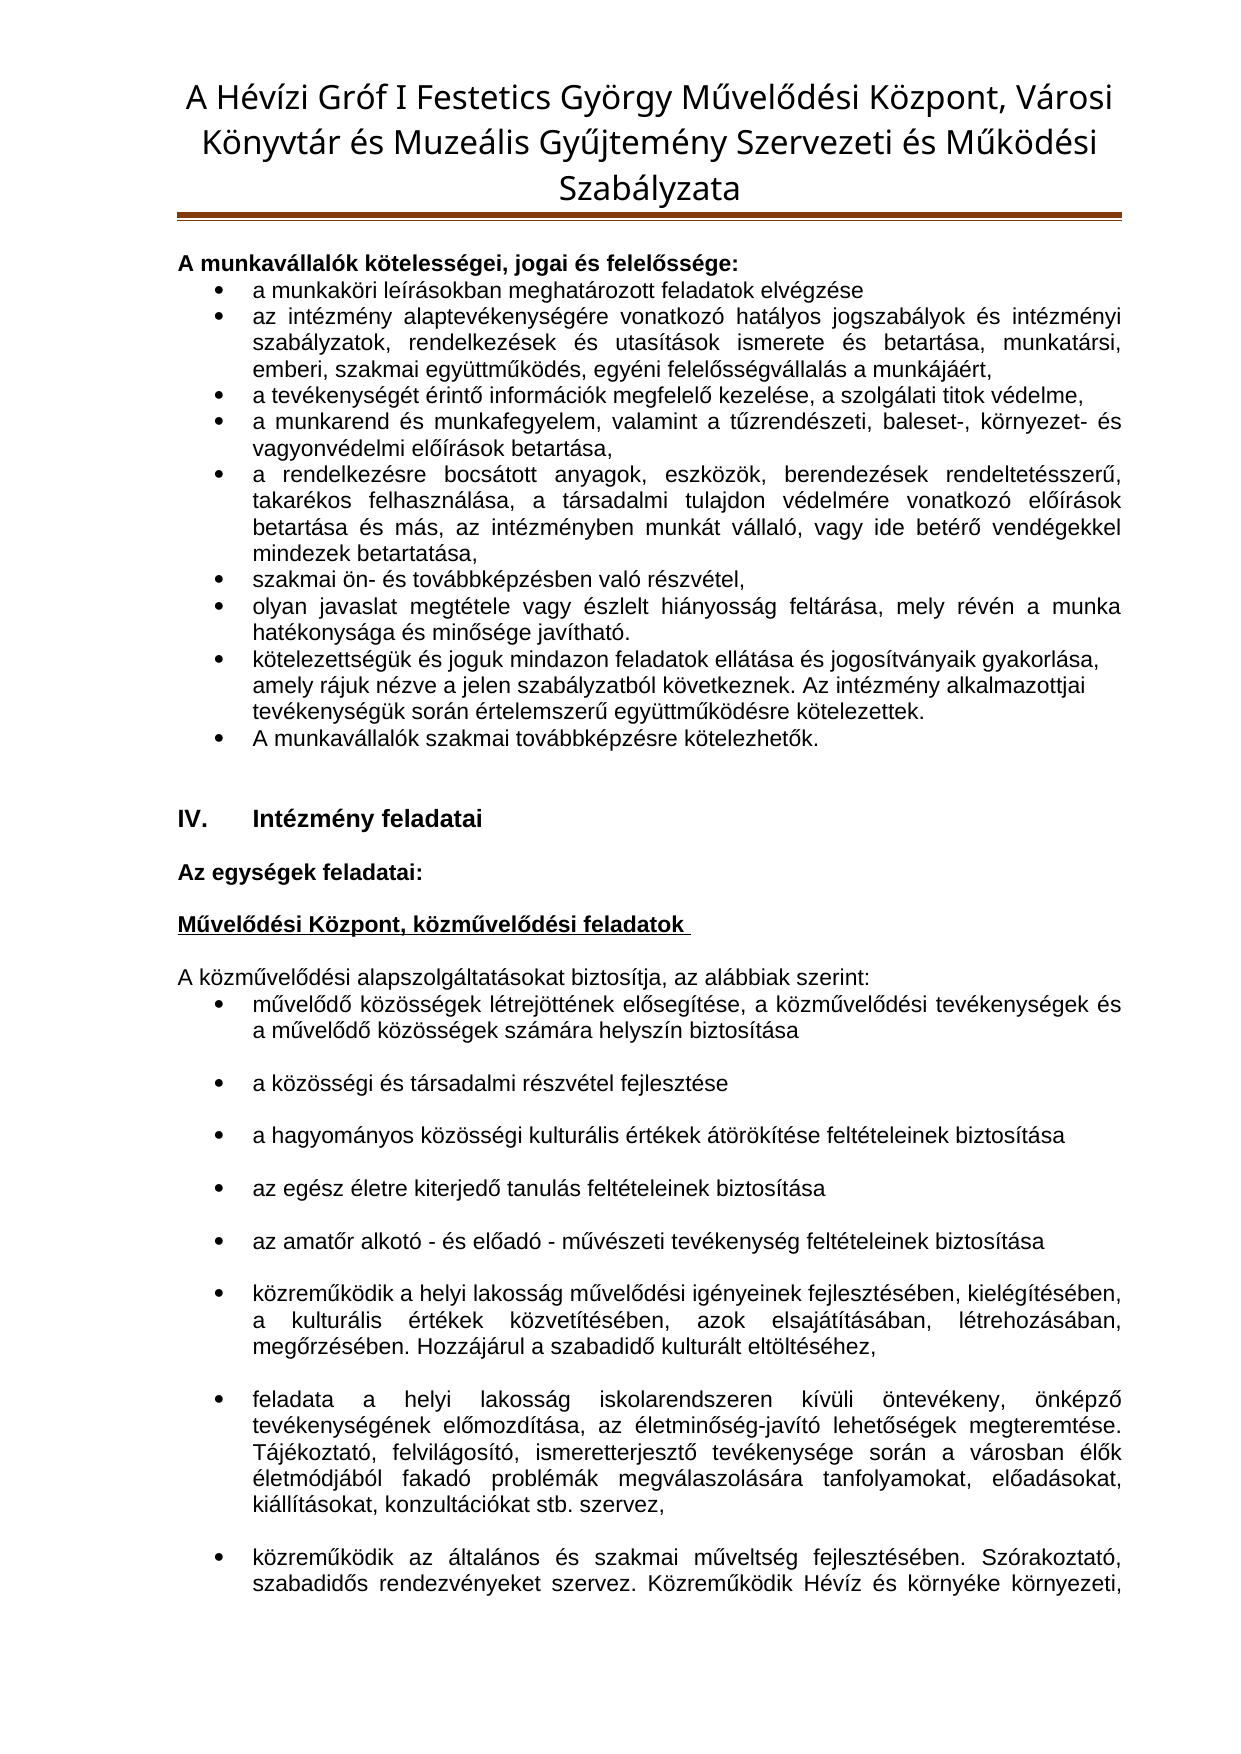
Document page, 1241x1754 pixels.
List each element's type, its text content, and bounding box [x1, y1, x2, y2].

list Intézmény feladatai [177, 804, 1122, 832]
list az intézmény alaptevékenységére vonatkozó hatályos jogszabályok és intézményi szabályzatok, rendelkezések és utasítások ismerete és betartása, munkatársi, emberi, szakmai együttműködés, egyéni felelősségvállalás a munkájáért, [215, 303, 1122, 382]
list a hagyományos közösségi kulturális értékek átörökítése feltételeinek biztosítása [215, 1122, 1122, 1149]
list az egész életre kiterjedő tanulás feltételeinek biztosítása [215, 1175, 1122, 1201]
text Az egységek feladatai: [177, 859, 1122, 885]
list a munkarend és munkafegyelem, valamint a tűzrendészeti, baleset-, környezet- és vagyonvédelmi előírások betartása, [215, 408, 1122, 461]
text A közművelődési alapszolgáltatásokat biztosítja, az alábbiak szerint: [177, 964, 1122, 991]
list kötelezettségük és joguk mindazon feladatok ellátása és jogosítványaik gyakorlása, amely rájuk nézve a jelen szabályzatból következnek. Az intézmény alkalmazottjai tevékenységük során értelemszerű együttműködésre kötelezettek. [215, 646, 1122, 724]
list a rendelkezésre bocsátott anyagok, eszközök, berendezések rendeltetésszerű, takarékos felhasználása, a társadalmi tulajdon védelmére vonatkozó előírások betartása és más, az intézményben munkát vállaló, vagy ide betérő vendégekkel mindezek betartatása, [215, 461, 1122, 566]
list az amatőr alkotó - és előadó - művészeti tevékenység feltételeinek biztosítása [215, 1228, 1122, 1254]
list a közösségi és társadalmi részvétel fejlesztése [215, 1069, 1122, 1096]
list olyan javaslat megtétele vagy észlelt hiányosság feltárása, mely révén a munka hatékonysága és minősége javítható. [215, 593, 1122, 646]
list a munkaköri leírásokban meghatározott feladatok elvégzése [215, 277, 1122, 303]
list a tevékenységét érintő információk megfelelő kezelése, a szolgálati titok védelme, [215, 382, 1122, 408]
list szakmai ön- és továbbképzésben való részvétel, [215, 566, 1122, 593]
list A munkavállalók szakmai továbbképzésre kötelezhetők. [215, 724, 1122, 751]
list közreműködik a helyi lakosság művelődési igényeinek fejlesztésében, kielégítésében, a kulturális értékek közvetítésében, azok elsajátításában, létrehozásában, megőrzésében. Hozzájárul a szabadidő kulturált eltöltéséhez, [215, 1280, 1122, 1359]
list feladata a helyi lakosság iskolarendszeren kívüli öntevékeny, önképző tevékenységének előmozdítása, az életminőség-javító lehetőségek megteremtése. Tájékoztató, felvilágosító, ismeretterjesztő tevékenysége során a városban élők életmódjából fakadó problémák megválaszolására tanfolyamokat, előadásokat, kiállításokat, konzultációkat stb. szervez, [215, 1386, 1122, 1518]
list művelődő közösségek létrejöttének elősegítése, a közművelődési tevékenységek és a művelődő közösségek számára helyszín biztosítása [215, 991, 1122, 1043]
text A munkavállalók kötelességei, jogai és felelőssége: [177, 250, 1122, 277]
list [215, 1544, 1122, 1597]
text Művelődési Központ, közművelődési feladatok [177, 911, 1122, 938]
